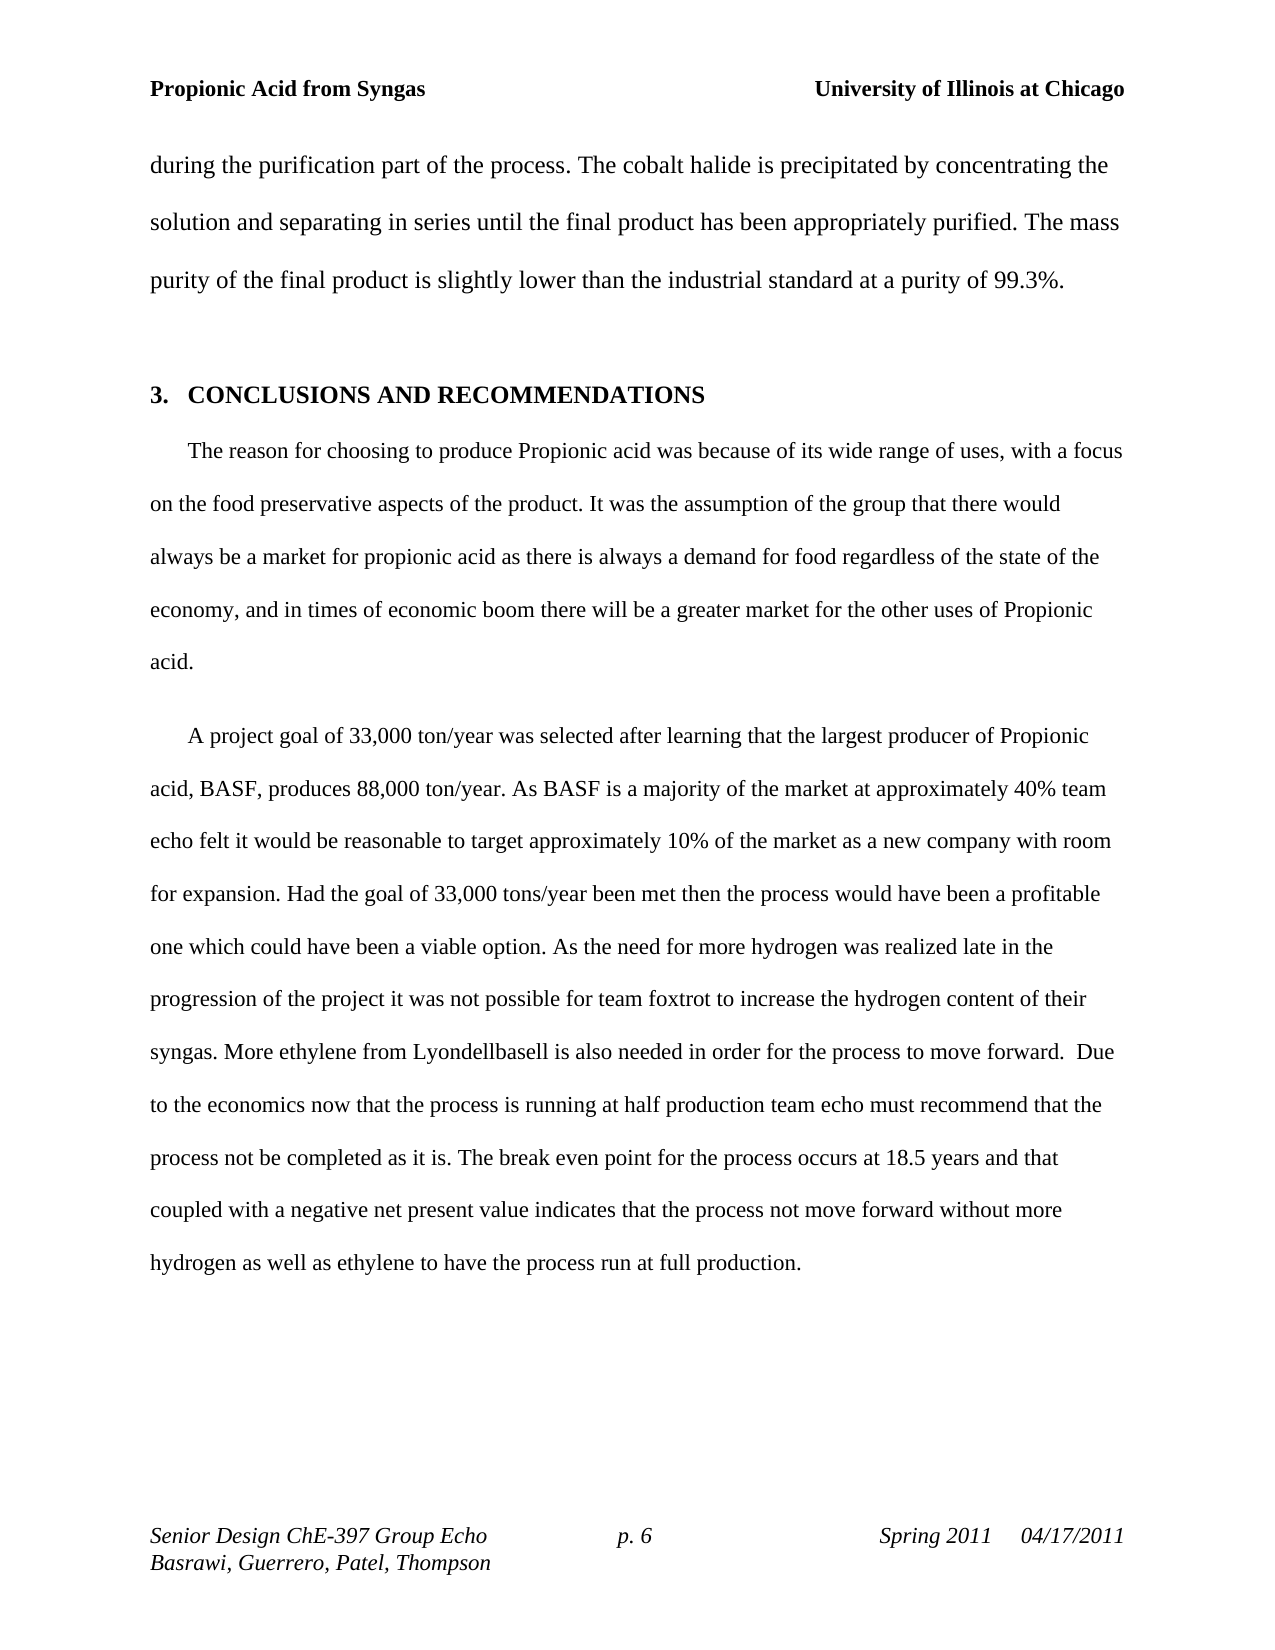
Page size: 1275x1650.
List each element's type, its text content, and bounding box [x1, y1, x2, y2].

list CONCLUSIONS AND RECOMMENDATIONS [150, 380, 1125, 409]
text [150, 150, 1125, 294]
text A project goal of 33,000 ton/year was selected after learning that the largest producer of Propionic acid, BASF, produces 88,000 ton/year. As BASF is a majority of the market at approximately 40% team echo felt it would be reasonable to target approximately 10% of the market as a new company with room for expansion. Had the goal of 33,000 tons/year been met then the process would have been a profitable one which could have been a viable option. As the need for more hydrogen was realized late in the progression of the project it was not possible for team foxtrot to increase the hydrogen content of their syngas. More ethylene from Lyondellbasell is also needed in order for the process to move forward. Due to the economics now that the process is running at half production team echo must recommend that the process not be completed as it is. The break even point for the process occurs at 18.5 years and that coupled with a negative net present value indicates that the process not move forward without more hydrogen as well as ethylene to have the process run at full production. [150, 722, 1125, 1275]
text The reason for choosing to produce Propionic acid was because of its wide range of uses, with a focus on the food preservative aspects of the product. It was the assumption of the group that there would always be a market for propionic acid as there is always a demand for food regardless of the state of the economy, and in times of economic boom there will be a greater market for the other uses of Propionic acid. [150, 437, 1125, 675]
